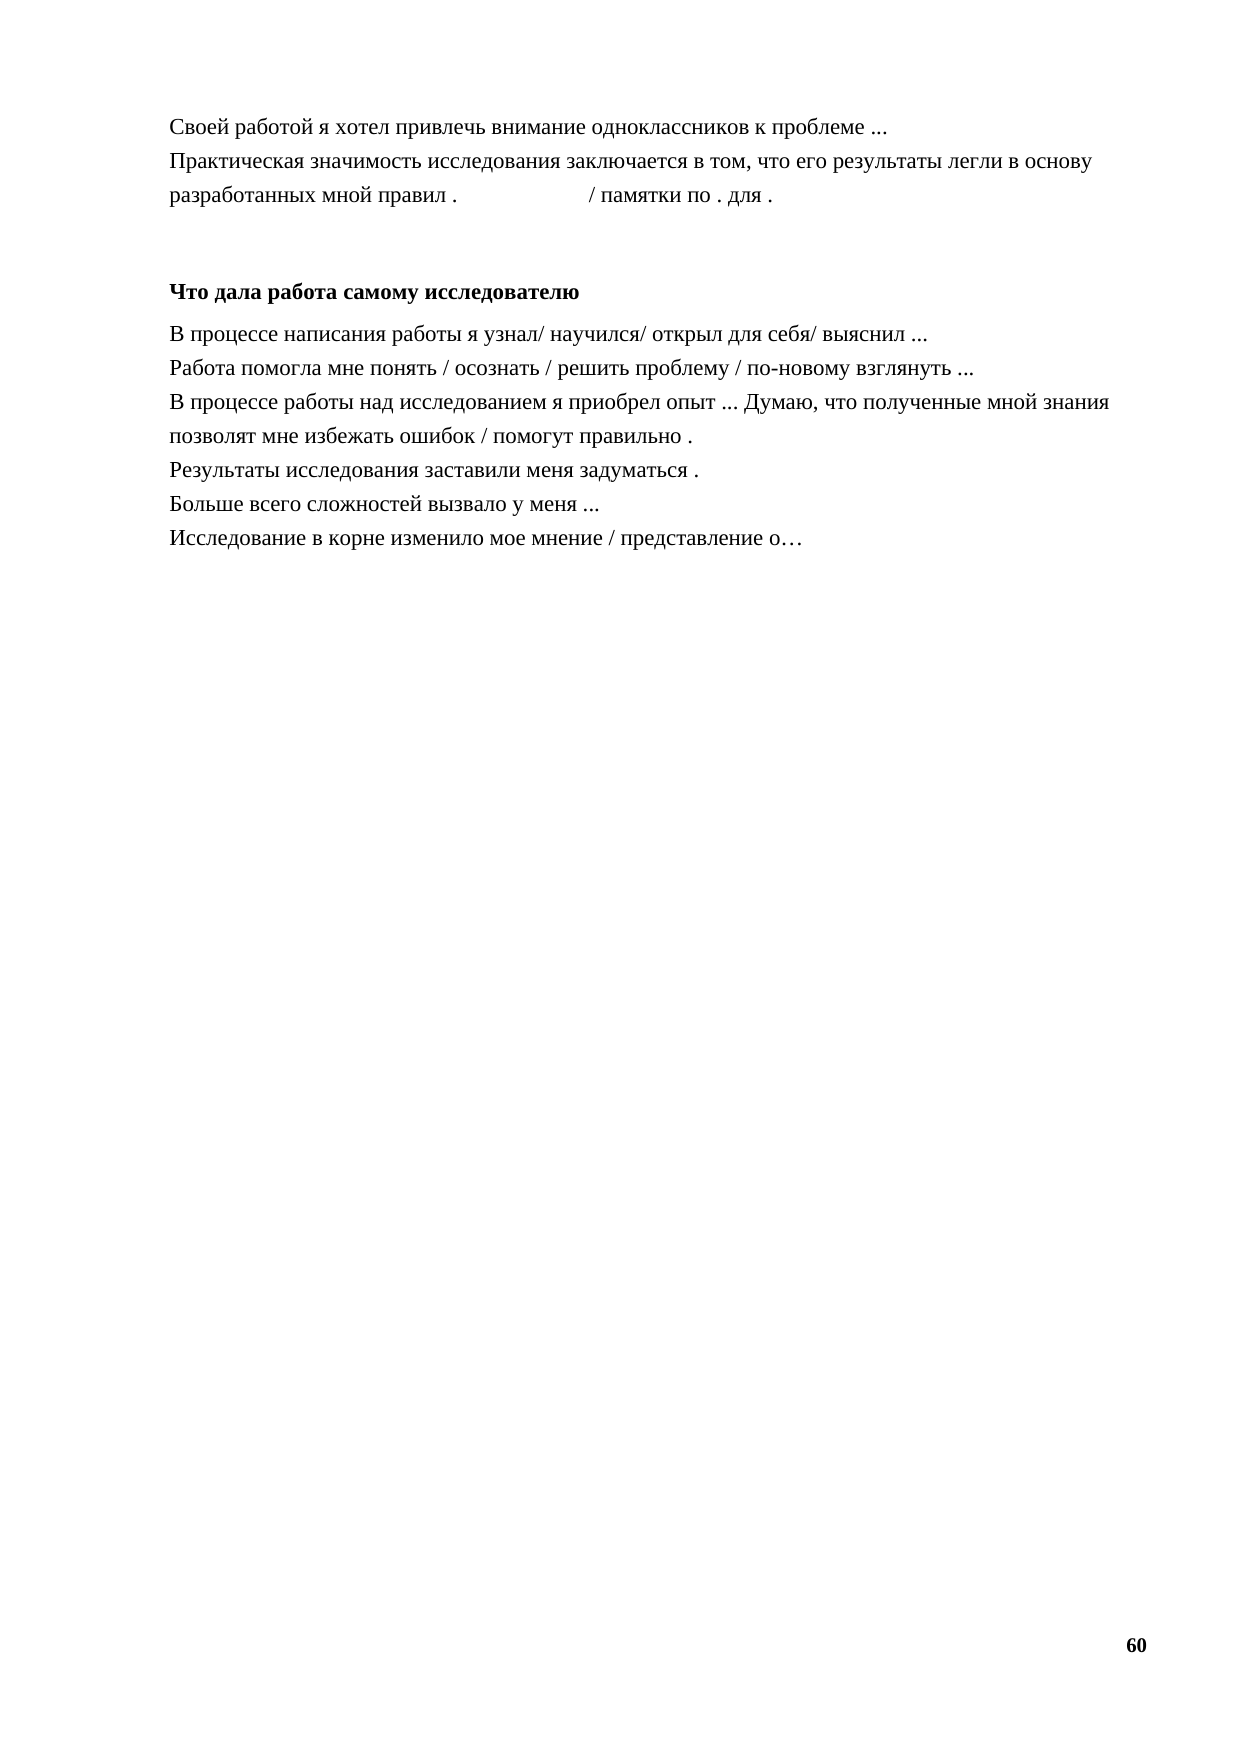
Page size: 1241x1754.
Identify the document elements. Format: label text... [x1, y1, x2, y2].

text Что дала работа самому исследователю [169, 281, 1161, 304]
text В процессе работы над исследованием я приобрел опыт ... Думаю, что полученные мной знания позволят мне избежать ошибок / помогут правильно . [169, 382, 1161, 450]
text Практическая значимость исследования заключается в том, что его результаты легли в основу разработанных мной правил . / памятки по . для . [169, 142, 1161, 209]
text Исследование в корне изменило мое мнение / представление о… [169, 518, 1161, 552]
text Своей работой я хотел привлечь внимание одноклассников к проблеме ... [169, 108, 1161, 142]
text Результаты исследования заставили меня задуматься . [169, 450, 1161, 484]
text Больше всего сложностей вызвало у меня ... [169, 484, 1161, 518]
text В процессе написания работы я узнал/ научился/ открыл для себя/ выяснил ... [169, 314, 1161, 348]
text Работа помогла мне понять / осознать / решить проблему / по-новому взглянуть ... [169, 348, 1161, 382]
